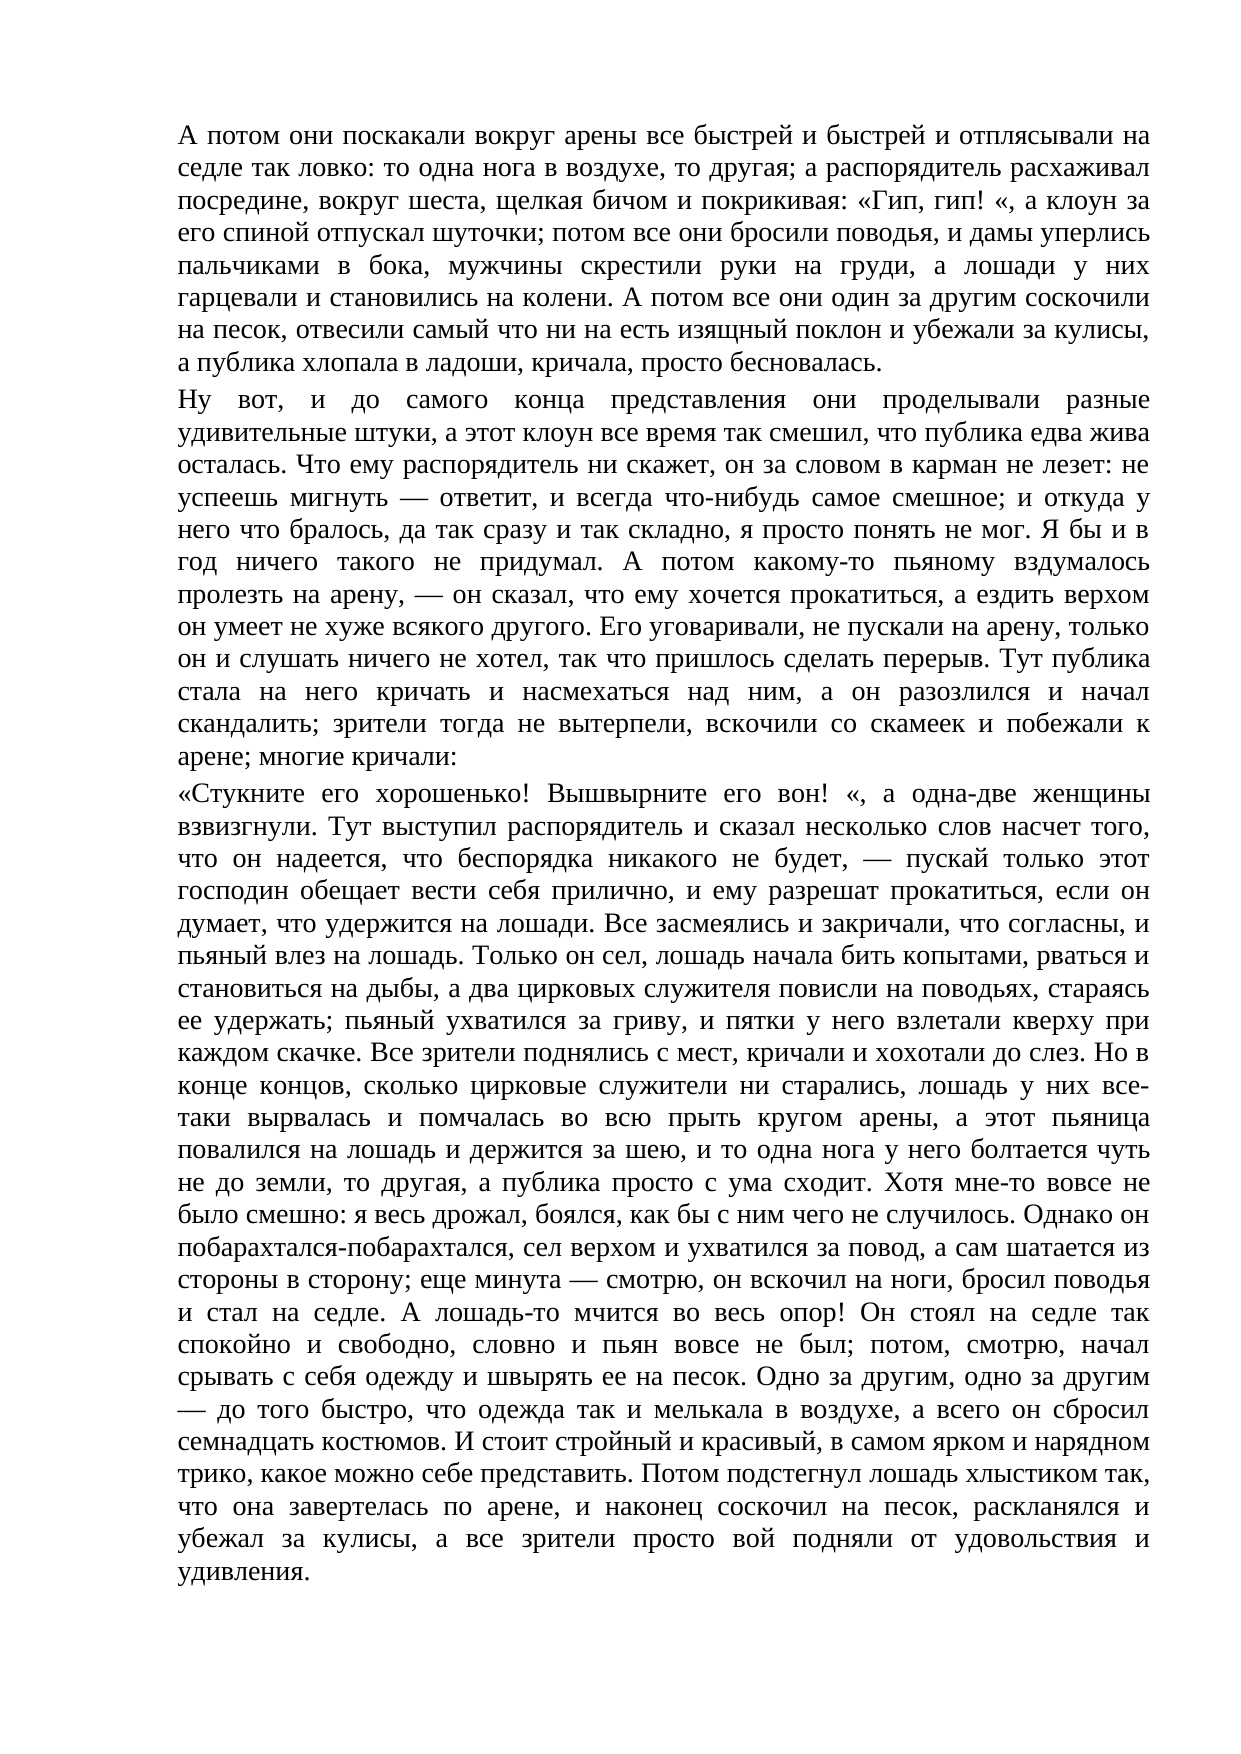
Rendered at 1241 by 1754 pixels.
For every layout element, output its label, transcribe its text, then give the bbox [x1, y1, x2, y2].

text А потом они поскакали вокруг арены все быстрей и быстрей и отплясывали на седле так ловко: то одна нога в воздухе, то другая; а распорядитель расхаживал посредине, вокруг шеста, щелкая бичом и покрикивая: «Гип, гип! «, а клоун за его спиной отпускал шуточки; потом все они бросили поводья, и дамы уперлись пальчиками в бока, мужчины скрестили руки на груди, а лошади у них гарцевали и становились на колени. А потом все они один за другим соскочили на песок, отвесили самый что ни на есть изящный поклон и убежали за кулисы, а публика хлопала в ладоши, кричала, просто бесновалась. [177, 118, 1152, 377]
text Ну вот, и до самого конца представления они проделывали разные удивительные штуки, а этот клоун все время так смешил, что публика едва жива осталась. Что ему распорядитель ни скажет, он за словом в карман не лезет: не успеешь мигнуть — ответит, и всегда что-нибудь самое смешное; и откуда у него что бралось, да так сразу и так складно, я просто понять не мог. Я бы и в год ничего такого не придумал. А потом какому-то пьяному вздумалось пролезть на арену, — он сказал, что ему хочется прокатиться, а ездить верхом он умеет не хуже всякого другого. Его уговаривали, не пускали на арену, только он и слушать ничего не хотел, так что пришлось сделать перерыв. Тут публика стала на него кричать и насмехаться над ним, а он разозлился и начал скандалить; зрители тогда не вытерпели, вскочили со скамеек и побежали к арене; многие кричали: [177, 382, 1152, 771]
text «Стукните его хорошенько! Вышвырните его вон! «, а одна-две женщины взвизгнули. Тут выступил распорядитель и сказал несколько слов насчет того, что он надеется, что беспорядка никакого не будет, — пускай только этот господин обещает вести себя прилично, и ему разрешат прокатиться, если он думает, что удержится на лошади. Все засмеялись и закричали, что согласны, и пьяный влез на лошадь. Только он сел, лошадь начала бить копытами, рваться и становиться на дыбы, а два цирковых служителя повисли на поводьях, стараясь ее удержать; пьяный ухватился за гриву, и пятки у него взлетали кверху при каждом скачке. Все зрители поднялись с мест, кричали и хохотали до слез. Но в конце концов, сколько цирковые служители ни старались, лошадь у них все-таки вырвалась и помчалась во всю прыть кругом арены, а этот пьяница повалился на лошадь и держится за шею, и то одна нога у него болтается чуть не до земли, то другая, а публика просто с ума сходит. Хотя мне-то вовсе не было смешно: я весь дрожал, боялся, как бы с ним чего не случилось. Однако он побарахтался-побарахтался, сел верхом и ухватился за повод, а сам шатается из стороны в сторону; еще минута — смотрю, он вскочил на ноги, бросил поводья и стал на седле. А лошадь-то мчится во весь опор! Он стоял на седле так спокойно и свободно, словно и пьян вовсе не был; потом, смотрю, начал срывать с себя одежду и швырять ее на песок. Одно за другим, одно за другим — до того быстро, что одежда так и мелькала в воздухе, а всего он сбросил семнадцать костюмов. И стоит стройный и красивый, в самом ярком и нарядном трико, какое можно себе представить. Потом подстегнул лошадь хлыстиком так, что она завертелась по арене, и наконец соскочил на песок, раскланялся и убежал за кулисы, а все зрители просто вой подняли от удовольствия и удивления. [177, 776, 1152, 1586]
